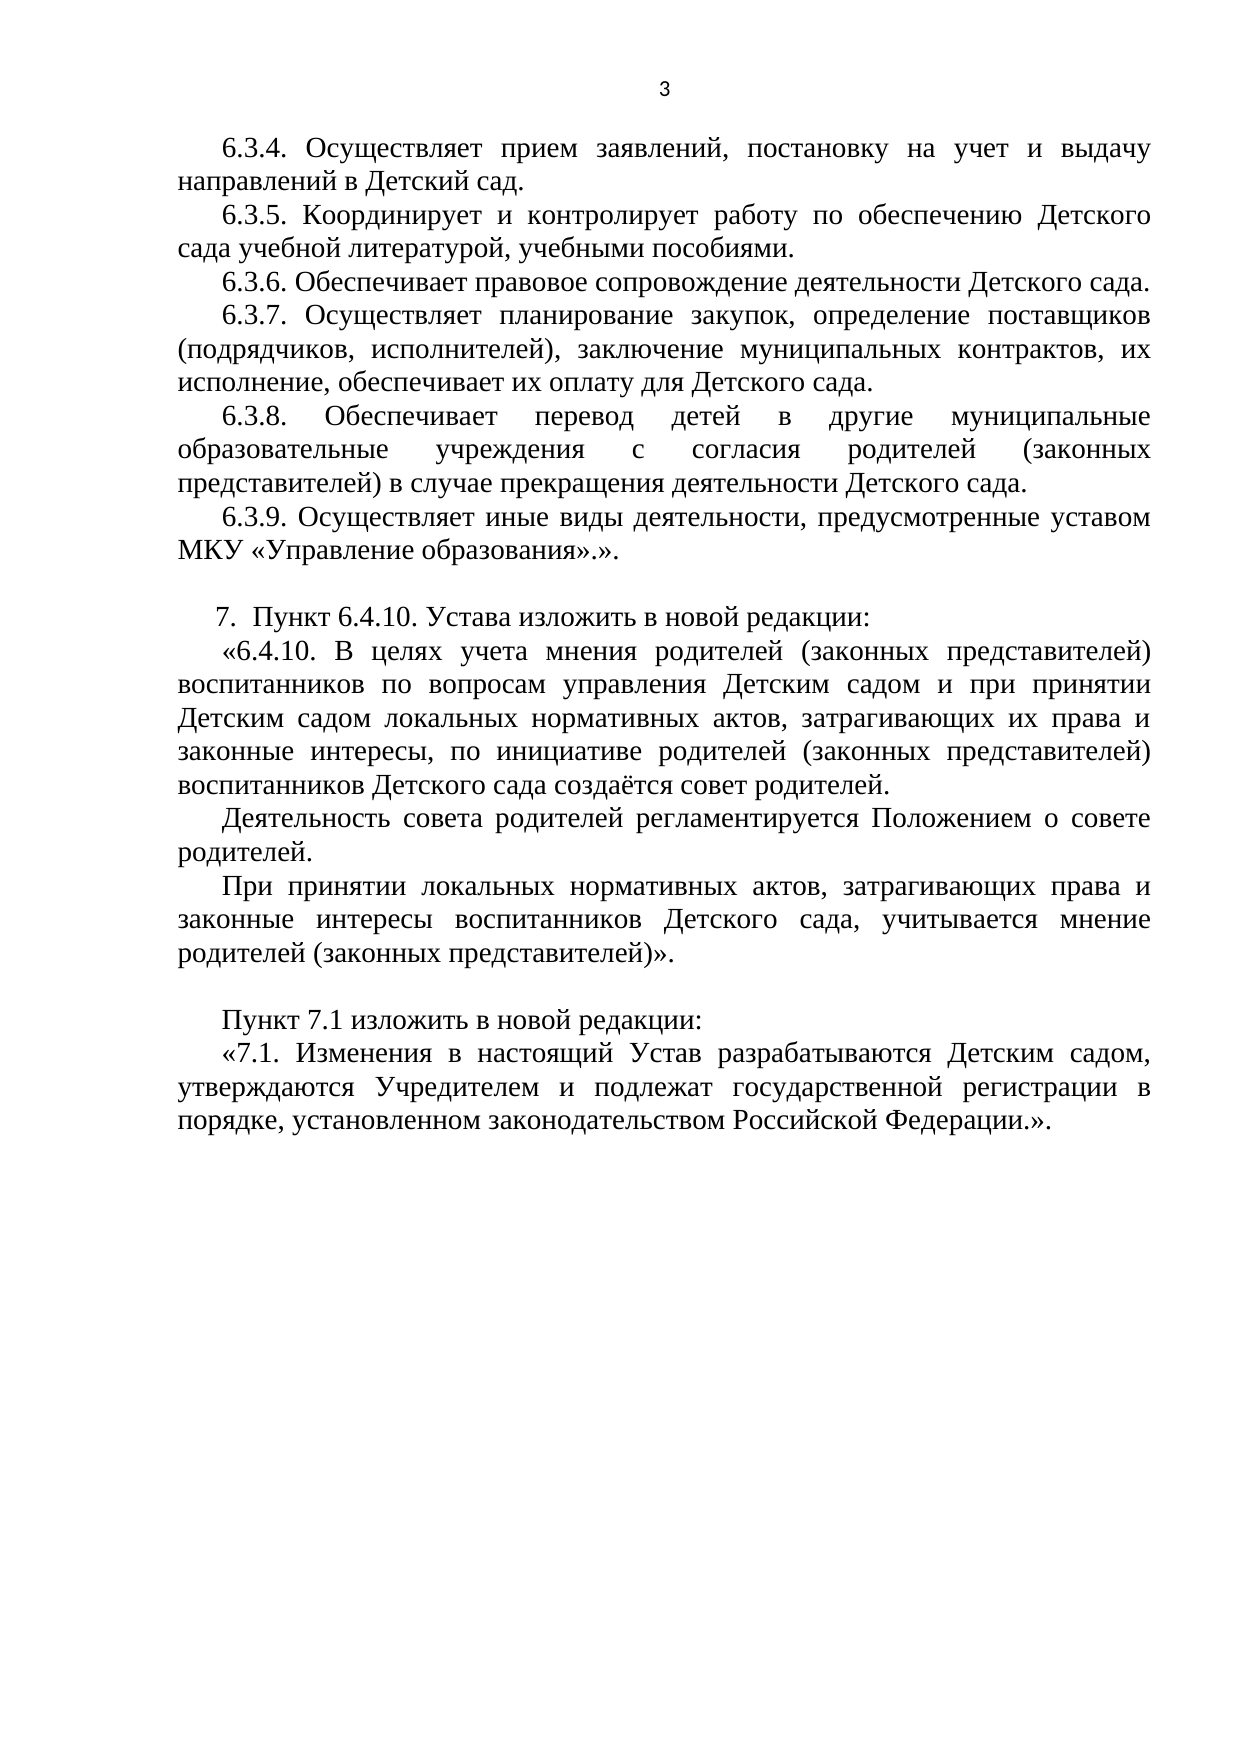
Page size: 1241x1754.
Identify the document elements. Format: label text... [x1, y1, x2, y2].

text 6.3.4. Осуществляет прием заявлений, постановку на учет и выдачу направлений в Детский сад. [177, 130, 1152, 197]
text 6.3.9. Осуществляет иные виды деятельности, предусмотренные уставом МКУ «Управление образования».». [177, 499, 1152, 566]
text Деятельность совета родителей регламентируется Положением о совете родителей. [177, 801, 1152, 868]
text «6.4.10. В целях учета мнения родителей (законных представителей) воспитанников по вопросам управления Детским садом и при принятии Детским садом локальных нормативных актов, затрагивающих их права и законные интересы, по инициативе родителей (законных представителей) воспитанников Детского сада создаётся совет родителей. [177, 633, 1152, 801]
text Пункт 7.1 изложить в новой редакции: [177, 1002, 1152, 1035]
text При принятии локальных нормативных актов, затрагивающих права и законные интересы воспитанников Детского сада, учитывается мнение родителей (законных представителей)». [177, 868, 1152, 968]
text 6.3.7. Осуществляет планирование закупок, определение поставщиков (подрядчиков, исполнителей), заключение муниципальных контрактов, их исполнение, обеспечивает их оплату для Детского сада. [177, 297, 1152, 398]
text 6.3.6. Обеспечивает правовое сопровождение деятельности Детского сада. [177, 264, 1152, 297]
text 6.3.5. Координирует и контролирует работу по обеспечению Детского сада учебной литературой, учебными пособиями. [177, 197, 1152, 264]
text 6.3.8. Обеспечивает перевод детей в другие муниципальные образовательные учреждения с согласия родителей (законных представителей) в случае прекращения деятельности Детского сада. [177, 398, 1152, 499]
list Пункт 6.4.10. Устава изложить в новой редакции: [215, 599, 1152, 633]
text «7.1. Изменения в настоящий Устав разрабатываются Детским садом, утверждаются Учредителем и подлежат государственной регистрации в порядке, установленном законодательством Российской Федерации.». [177, 1035, 1152, 1136]
